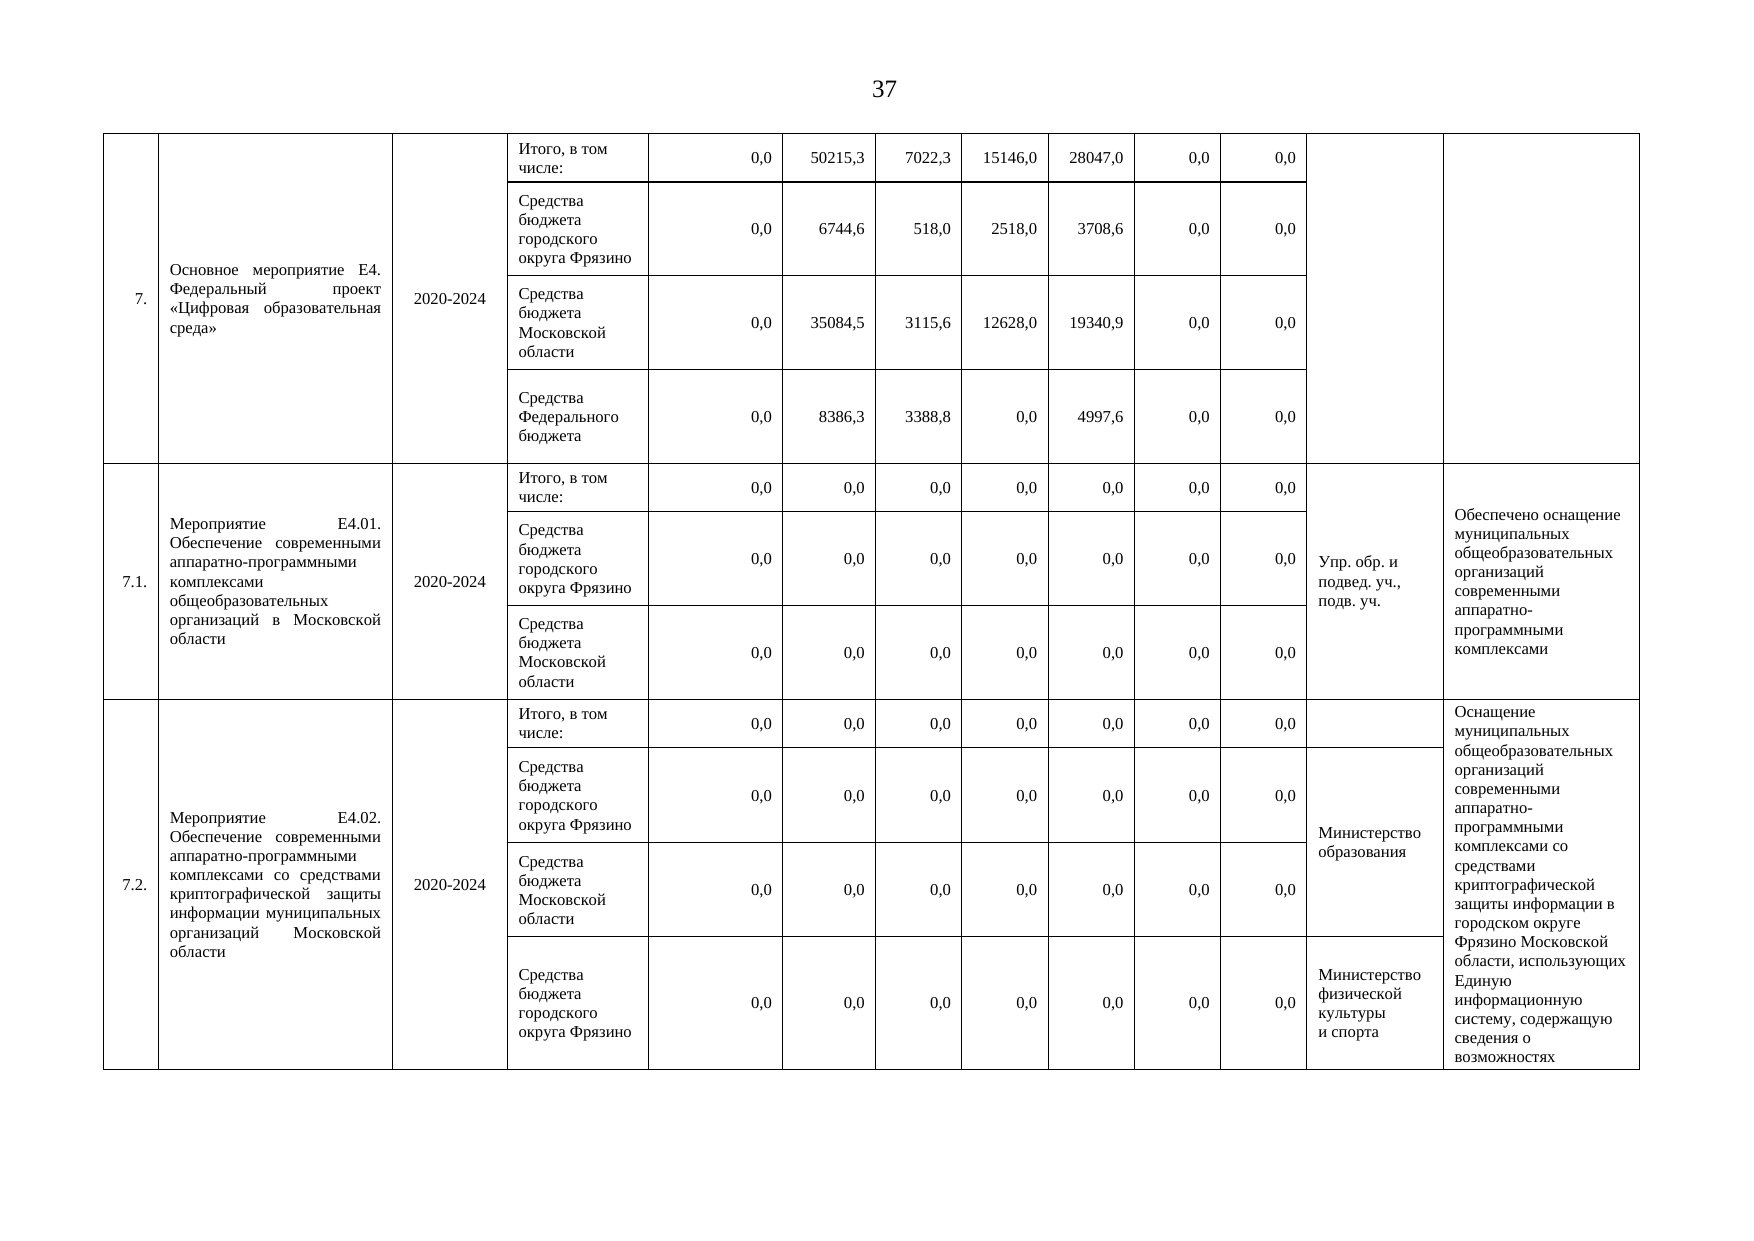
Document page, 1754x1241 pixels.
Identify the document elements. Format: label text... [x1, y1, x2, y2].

table_cell 0,0 [1135, 606, 1220, 698]
table_cell 0,0 [876, 606, 961, 698]
table_cell Средства бюджета Московской области [508, 606, 648, 698]
table_cell 0,0 [876, 843, 961, 936]
table_cell 0,0 [783, 748, 875, 842]
table_cell 518,0 [876, 183, 961, 275]
table_cell 0,0 [649, 937, 782, 1069]
table_cell 0,0 [1221, 183, 1306, 275]
table_cell 28047,0 [1049, 134, 1134, 181]
table_cell 0,0 [1049, 748, 1134, 842]
table_cell 0,0 [1221, 700, 1306, 747]
table_cell 0,0 [649, 700, 782, 747]
table_cell 0,0 [1221, 464, 1306, 511]
table_cell 0,0 [962, 937, 1048, 1069]
table_cell 15146,0 [962, 134, 1048, 181]
table_cell 0,0 [1135, 276, 1220, 369]
table_cell 0,0 [783, 464, 875, 511]
table_cell Мероприятие E4.01. Обеспечение современными аппаратно-программными комплексами общеобразовательных организаций в Московской области [159, 464, 392, 698]
table_cell Итого, в том числе: [508, 464, 648, 511]
table_cell 0,0 [962, 748, 1048, 842]
table_cell 0,0 [1221, 843, 1306, 936]
table_cell [1444, 134, 1639, 463]
table_cell 0,0 [649, 183, 782, 275]
table_cell 0,0 [876, 700, 961, 747]
table_cell Средства бюджета городского округа Фрязино [508, 512, 648, 605]
table_cell [1307, 134, 1443, 463]
table_cell 19340,9 [1049, 276, 1134, 369]
table_cell Итого, в том числе: [508, 134, 648, 181]
table_cell 0,0 [1221, 370, 1306, 463]
table_cell Основное мероприятие E4. Федеральный проект «Цифровая образовательная среда» [159, 134, 392, 463]
table_cell 6744,6 [783, 183, 875, 275]
table_cell 0,0 [1135, 512, 1220, 605]
table_cell 0,0 [649, 843, 782, 936]
table_cell 0,0 [1049, 843, 1134, 936]
table_cell 0,0 [1135, 700, 1220, 747]
table_cell Обеспечено оснащение муниципальных общеобразовательных организаций современными аппаратно-программными комплексами [1444, 464, 1639, 698]
table_cell Итого, в том числе: [508, 700, 648, 747]
table_cell 0,0 [1049, 606, 1134, 698]
table_cell 7. [104, 134, 158, 463]
table_cell 0,0 [962, 370, 1048, 463]
table_cell 0,0 [1221, 748, 1306, 842]
table_cell 0,0 [783, 512, 875, 605]
table_cell 0,0 [649, 370, 782, 463]
table_cell 0,0 [1049, 937, 1134, 1069]
table_cell 0,0 [649, 606, 782, 698]
table_cell Средства бюджета Московской области [508, 276, 648, 369]
table_cell 2020-2024 [393, 464, 507, 698]
table_cell [1307, 700, 1443, 747]
table_cell 0,0 [649, 748, 782, 842]
table_cell 0,0 [1049, 700, 1134, 747]
table_cell 0,0 [649, 134, 782, 181]
table_cell 0,0 [1221, 606, 1306, 698]
table_cell 0,0 [1221, 276, 1306, 369]
table_cell 0,0 [876, 512, 961, 605]
table_cell 0,0 [649, 512, 782, 605]
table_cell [1307, 937, 1443, 1069]
table_cell 0,0 [1135, 370, 1220, 463]
table_cell 2518,0 [962, 183, 1048, 275]
table_cell 7022,3 [876, 134, 961, 181]
table_cell 4997,6 [1049, 370, 1134, 463]
table_cell 2020-2024 [393, 134, 507, 463]
table_cell 0,0 [1135, 134, 1220, 181]
table_cell 0,0 [962, 606, 1048, 698]
table_cell 0,0 [1135, 937, 1220, 1069]
table_cell 2020-2024 [393, 700, 507, 1069]
table_cell 0,0 [1135, 183, 1220, 275]
table_cell 0,0 [876, 748, 961, 842]
table_cell Средства бюджета городского округа Фрязино [508, 748, 648, 842]
table_cell 0,0 [1135, 843, 1220, 936]
table_cell 0,0 [783, 606, 875, 698]
table_cell 0,0 [783, 700, 875, 747]
table_cell 0,0 [1049, 512, 1134, 605]
table_cell 0,0 [876, 937, 961, 1069]
table_cell 0,0 [783, 843, 875, 936]
table_cell 7.1. [104, 464, 158, 698]
table_cell 0,0 [962, 512, 1048, 605]
table_cell Средства Федерального бюджета [508, 370, 648, 463]
table_cell 8386,3 [783, 370, 875, 463]
table_cell 50215,3 [783, 134, 875, 181]
table_cell 12628,0 [962, 276, 1048, 369]
table_cell 0,0 [1135, 748, 1220, 842]
table_cell Мероприятие E4.02. Обеспечение современными аппаратно-программными комплексами со средствами криптографической защиты информации муниципальных организаций Московской области [159, 700, 392, 1069]
table_cell Упр. обр. и подвед. уч., подв. уч. [1307, 464, 1443, 698]
table_cell Министерство образования [1307, 748, 1443, 936]
table_cell 3388,8 [876, 370, 961, 463]
table_cell 35084,5 [783, 276, 875, 369]
table_cell 0,0 [649, 276, 782, 369]
table_cell 0,0 [649, 464, 782, 511]
table_cell 3115,6 [876, 276, 961, 369]
table_cell Средства бюджета Московской области [508, 843, 648, 936]
table_cell 0,0 [1221, 937, 1306, 1069]
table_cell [508, 183, 648, 275]
table_cell 3708,6 [1049, 183, 1134, 275]
table_cell 0,0 [962, 700, 1048, 747]
table_cell Оснащение муниципальных общеобразовательных организаций современными аппаратно-программными комплексами со средствами криптографической защиты информации в городском округе Фрязино Московской области, использующих Единую информационную систему, содержащую сведения о возможностях дополнительного образования на территории Московской области (ЕИСДОП). [1444, 700, 1639, 1069]
table_cell 0,0 [1221, 512, 1306, 605]
table_cell 0,0 [1049, 464, 1134, 511]
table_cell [508, 937, 648, 1069]
table_cell 7.2. [104, 700, 158, 1069]
table_cell 0,0 [876, 464, 961, 511]
table_cell 0,0 [1221, 134, 1306, 181]
table_cell 0,0 [783, 937, 875, 1069]
table_cell 0,0 [962, 464, 1048, 511]
table_cell 0,0 [1135, 464, 1220, 511]
table_cell 0,0 [962, 843, 1048, 936]
